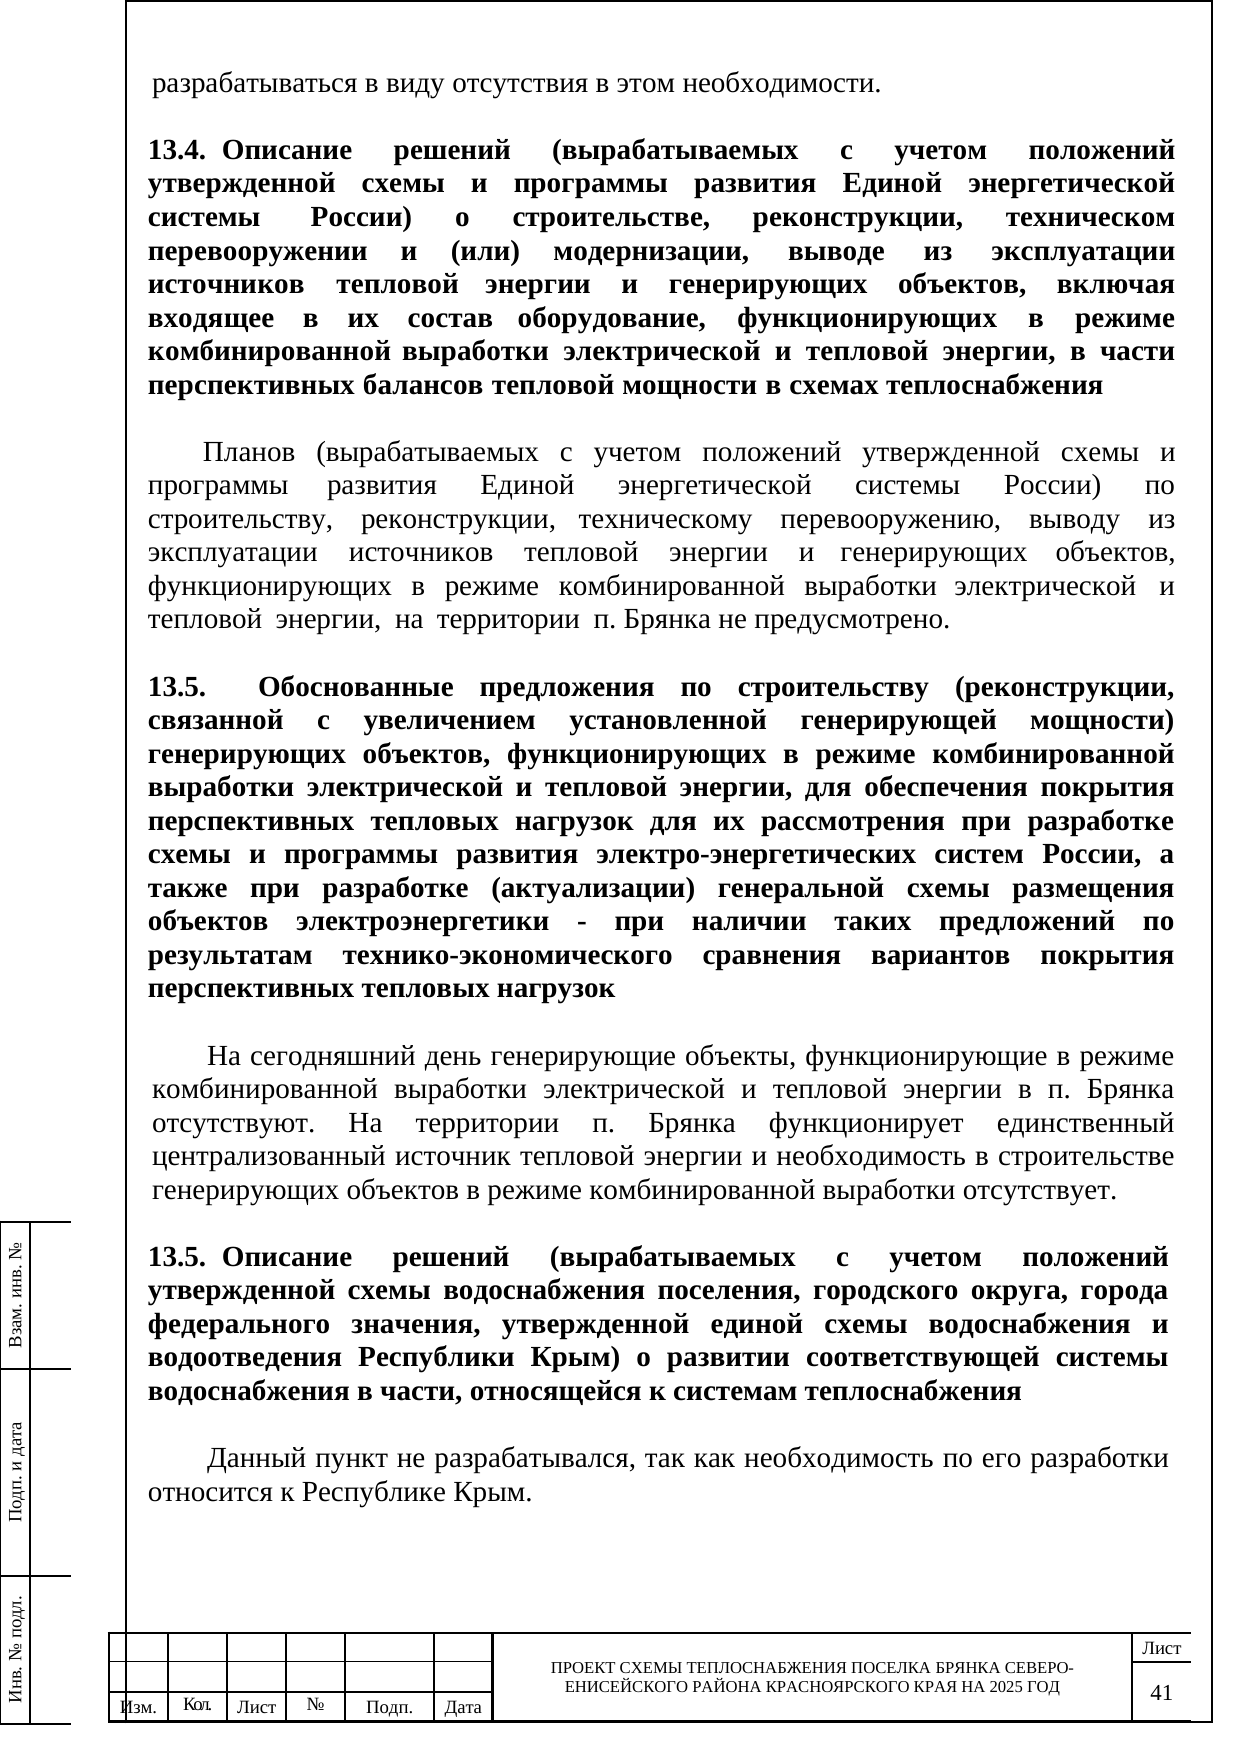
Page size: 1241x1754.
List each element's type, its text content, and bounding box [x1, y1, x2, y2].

text Планов (вырабатываемых с учетом положений утвержденной схемы и программы развития Единой энергетической системы России) по строительству, реконструкции, техническому перевооружению, выводу из эксплуатации источников тепловой энергии и генерирующих объектов, функционирующих в режиме комбинированной выработки электрической и тепловой энергии, на территории п. Брянка не предусмотрено. [148, 434, 1175, 635]
text 13.5. Обоснованные предложения по строительству (реконструкции, связанной с увеличением установленной генерирующей мощности) генерирующих объектов, функционирующих в режиме комбинированной выработки электрической и тепловой энергии, для обеспечения покрытия перспективных тепловых нагрузок для их рассмотрения при разработке схемы и программы развития электро-энергетических систем России, а также при разработке (актуализации) генеральной схемы размещения объектов электроэнергетики - при наличии таких предложений по результатам технико-экономического сравнения вариантов покрытия перспективных тепловых нагрузок [148, 669, 1175, 1004]
list Описание решений (вырабатываемых с учетом положений утвержденной схемы водоснабжения поселения, городского округа, города федерального значения, утвержденной единой схемы водоснабжения и водоотведения Республики Крым) о развитии соответствующей системы водоснабжения в части, относящейся к системам теплоснабжения [148, 1239, 1169, 1407]
text На сегодняшний день генерирующие объекты, функционирующие в режиме комбинированной выработки электрической и тепловой энергии в п. Брянка отсутствуют. На территории п. Брянка функционирует единственный централизованный источник тепловой энергии и необходимость в строительстве генерирующих объектов в режиме комбинированной выработки отсутствует. [152, 1038, 1175, 1205]
list Описание решений (вырабатываемых с учетом положений утвержденной схемы и программы развития Единой энергетической системы России) о строительстве, реконструкции, техническом перевооружении и (или) модернизации, выводе из эксплуатации источников тепловой энергии и генерирующих объектов, включая входящее в их состав оборудование, функционирующих в режиме комбинированной выработки электрической и тепловой энергии, в части перспективных балансов тепловой мощности в схемах теплоснабжения [148, 132, 1175, 400]
text Данный пункт не разрабатывался, так как необходимость по его разработки относится к Республике Крым. [148, 1440, 1169, 1507]
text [152, 65, 1175, 98]
